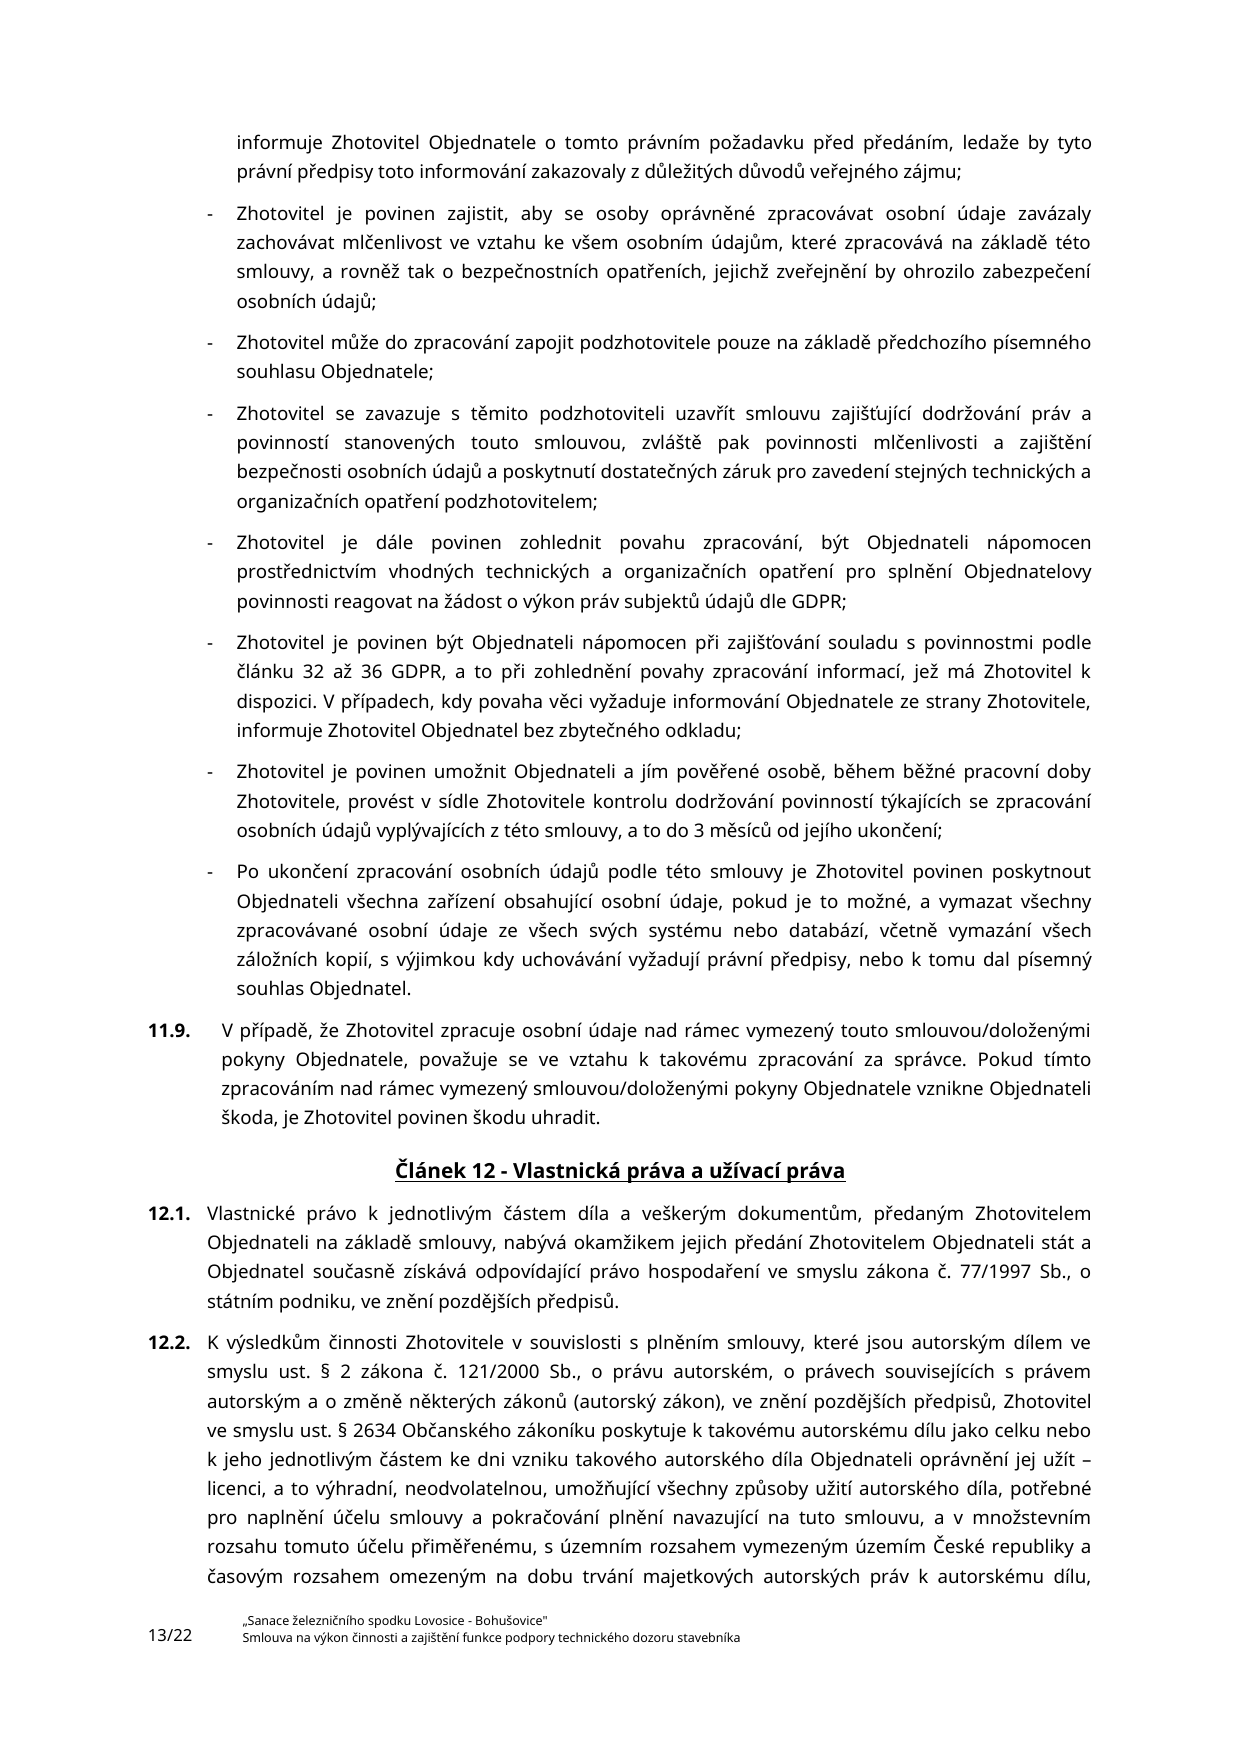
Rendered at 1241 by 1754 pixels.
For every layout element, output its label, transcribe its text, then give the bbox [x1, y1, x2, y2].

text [148, 1326, 1092, 1589]
text 11.9. V případě, že Zhotovitel zpracuje osobní údaje nad rámec vymezený touto smlouvou/doloženými pokyny Objednatele, považuje se ve vztahu k takovému zpracování za správce. Pokud tímto zpracováním nad rámec vymezený smlouvou/doloženými pokyny Objednatele vznikne Objednateli škoda, je Zhotovitel povinen škodu uhradit. [148, 1014, 1092, 1131]
text - Zhotovitel je povinen být Objednateli nápomocen při zajišťování souladu s povinnostmi podle článku 32 až 36 GDPR, a to při zohlednění povahy zpracování informací, jež má Zhotovitel k dispozici. V případech, kdy povaha věci vyžaduje informování Objednatele ze strany Zhotovitele, informuje Zhotovitel Objednatel bez zbytečného odkladu; [207, 626, 1092, 743]
text - Po ukončení zpracování osobních údajů podle této smlouvy je Zhotovitel povinen poskytnout Objednateli všechna zařízení obsahující osobní údaje, pokud je to možné, a vymazat všechny zpracovávané osobní údaje ze všech svých systému nebo databází, včetně vymazání všech záložních kopií, s výjimkou kdy uchovávání vyžadují právní předpisy, nebo k tomu dal písemný souhlas Objednatel. [207, 856, 1092, 1001]
text 12.1. Vlastnické právo k jednotlivým částem díla a veškerým dokumentům, předaným Zhotovitelem Objednateli na základě smlouvy, nabývá okamžikem jejich předání Zhotovitelem Objednateli stát a Objednatel současně získává odpovídající právo hospodaření ve smyslu zákona č. 77/1997 Sb., o státním podniku, ve znění pozdějších předpisů. [148, 1197, 1092, 1314]
text - Zhotovitel je povinen umožnit Objednateli a jím pověřené osobě, během běžné pracovní doby Zhotovitele, provést v sídle Zhotovitele kontrolu dodržování povinností týkajících se zpracování osobních údajů vyplývajících z této smlouvy, a to do 3 měsíců od jejího ukončení; [207, 756, 1092, 843]
subtitle Článek 12 - Vlastnická práva a užívací práva [148, 1156, 1092, 1185]
text - Zhotovitel může do zpracování zapojit podzhotovitele pouze na základě předchozího písemného souhlasu Objednatele; [207, 326, 1092, 385]
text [207, 126, 1092, 185]
text - Zhotovitel je dále povinen zohlednit povahu zpracování, být Objednateli nápomocen prostřednictvím vhodných technických a organizačních opatření pro splnění Objednatelovy povinnosti reagovat na žádost o výkon práv subjektů údajů dle GDPR; [207, 526, 1092, 614]
text - Zhotovitel je povinen zajistit, aby se osoby oprávněné zpracovávat osobní údaje zavázaly zachovávat mlčenlivost ve vztahu ke všem osobním údajům, které zpracovává na základě této smlouvy, a rovněž tak o bezpečnostních opatřeních, jejichž zveřejnění by ohrozilo zabezpečení osobních údajů; [207, 197, 1092, 314]
text - Zhotovitel se zavazuje s těmito podzhotoviteli uzavřít smlouvu zajišťující dodržování práv a povinností stanovených touto smlouvou, zvláště pak povinnosti mlčenlivosti a zajištění bezpečnosti osobních údajů a poskytnutí dostatečných záruk pro zavedení stejných technických a organizačních opatření podzhotovitelem; [207, 397, 1092, 514]
